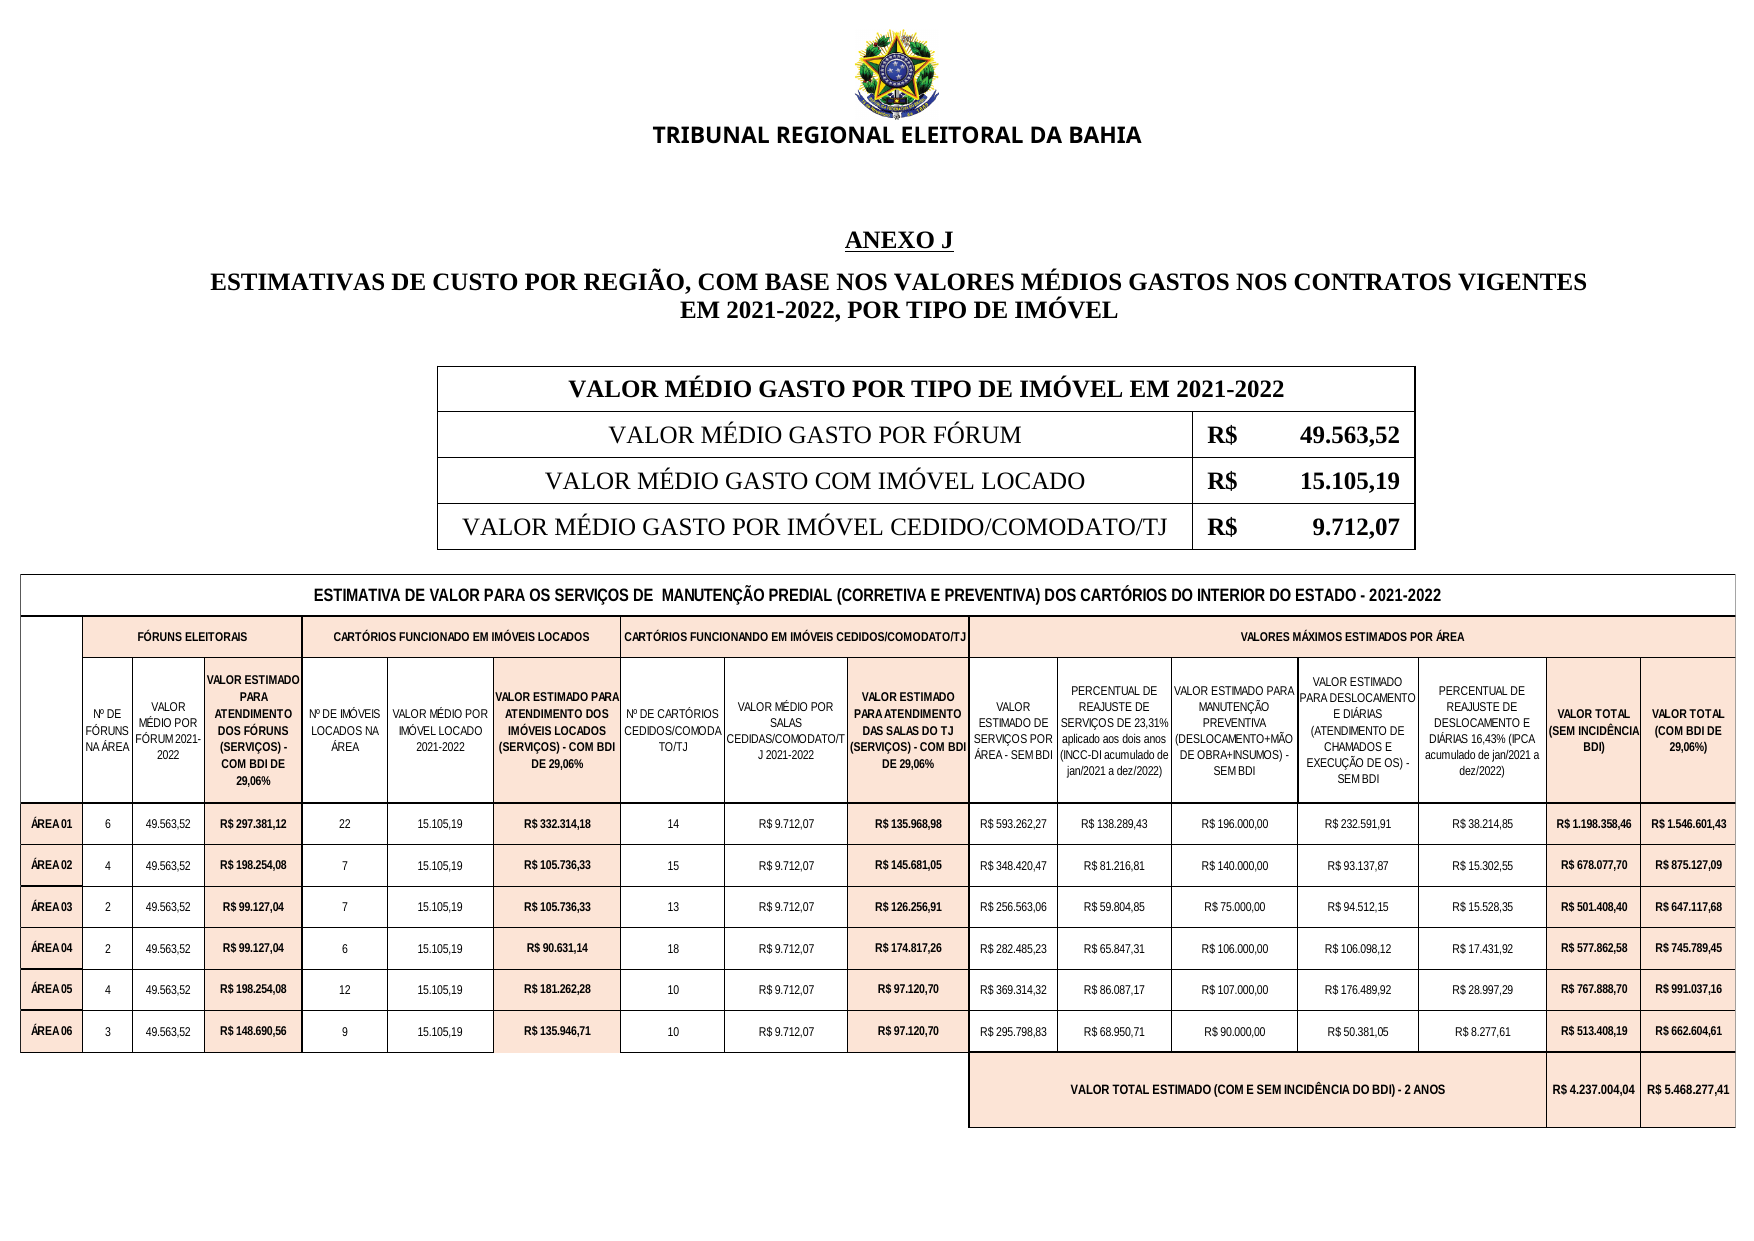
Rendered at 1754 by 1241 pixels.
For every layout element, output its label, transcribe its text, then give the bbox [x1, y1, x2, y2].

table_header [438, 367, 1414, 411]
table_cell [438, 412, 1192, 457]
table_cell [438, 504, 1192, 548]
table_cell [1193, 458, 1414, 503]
text ANEXO J [192, 226, 1606, 254]
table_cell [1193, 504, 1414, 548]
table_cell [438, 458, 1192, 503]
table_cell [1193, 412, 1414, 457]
text ESTIMATIVAS DE CUSTO POR REGIÃO, COM BASE NOS VALORES MÉDIOS GASTOS NOS CONTRATOS VIGENTES EM 2021-2022, POR TIPO DE IMÓVEL [192, 267, 1606, 324]
